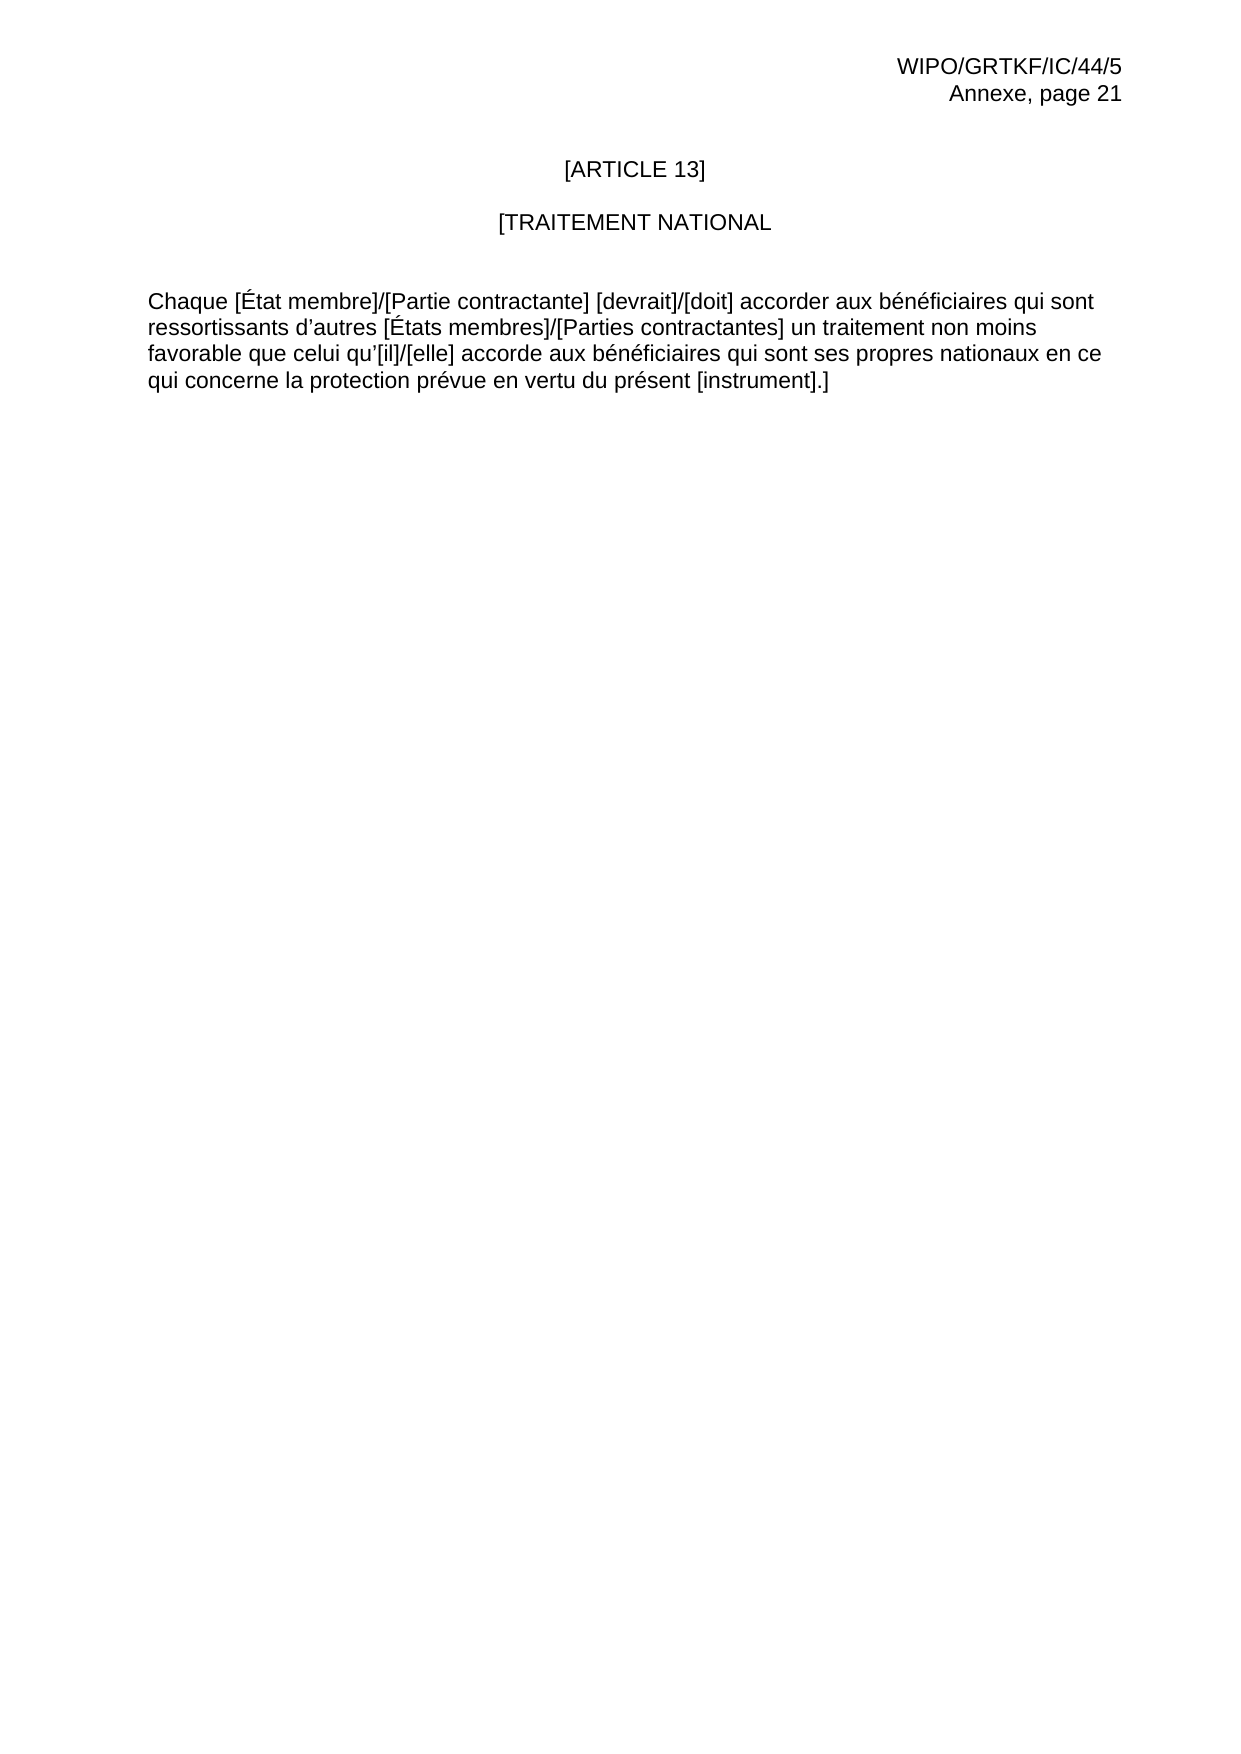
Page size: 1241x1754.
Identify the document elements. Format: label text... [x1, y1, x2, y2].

text Chaque [État membre]/[Partie contractante] [devrait]/[doit] accorder aux bénéficiaires qui sont ressortissants d’autres [États membres]/[Parties contractantes] un traitement non moins favorable que celui qu’[il]/[elle] accorde aux bénéficiaires qui sont ses propres nationaux en ce qui concerne la protection prévue en vertu du présent [instrument].] [148, 288, 1122, 393]
text [TRAITEMENT NATIONAL [148, 208, 1122, 235]
text [ARTICLE 13] [148, 156, 1122, 182]
